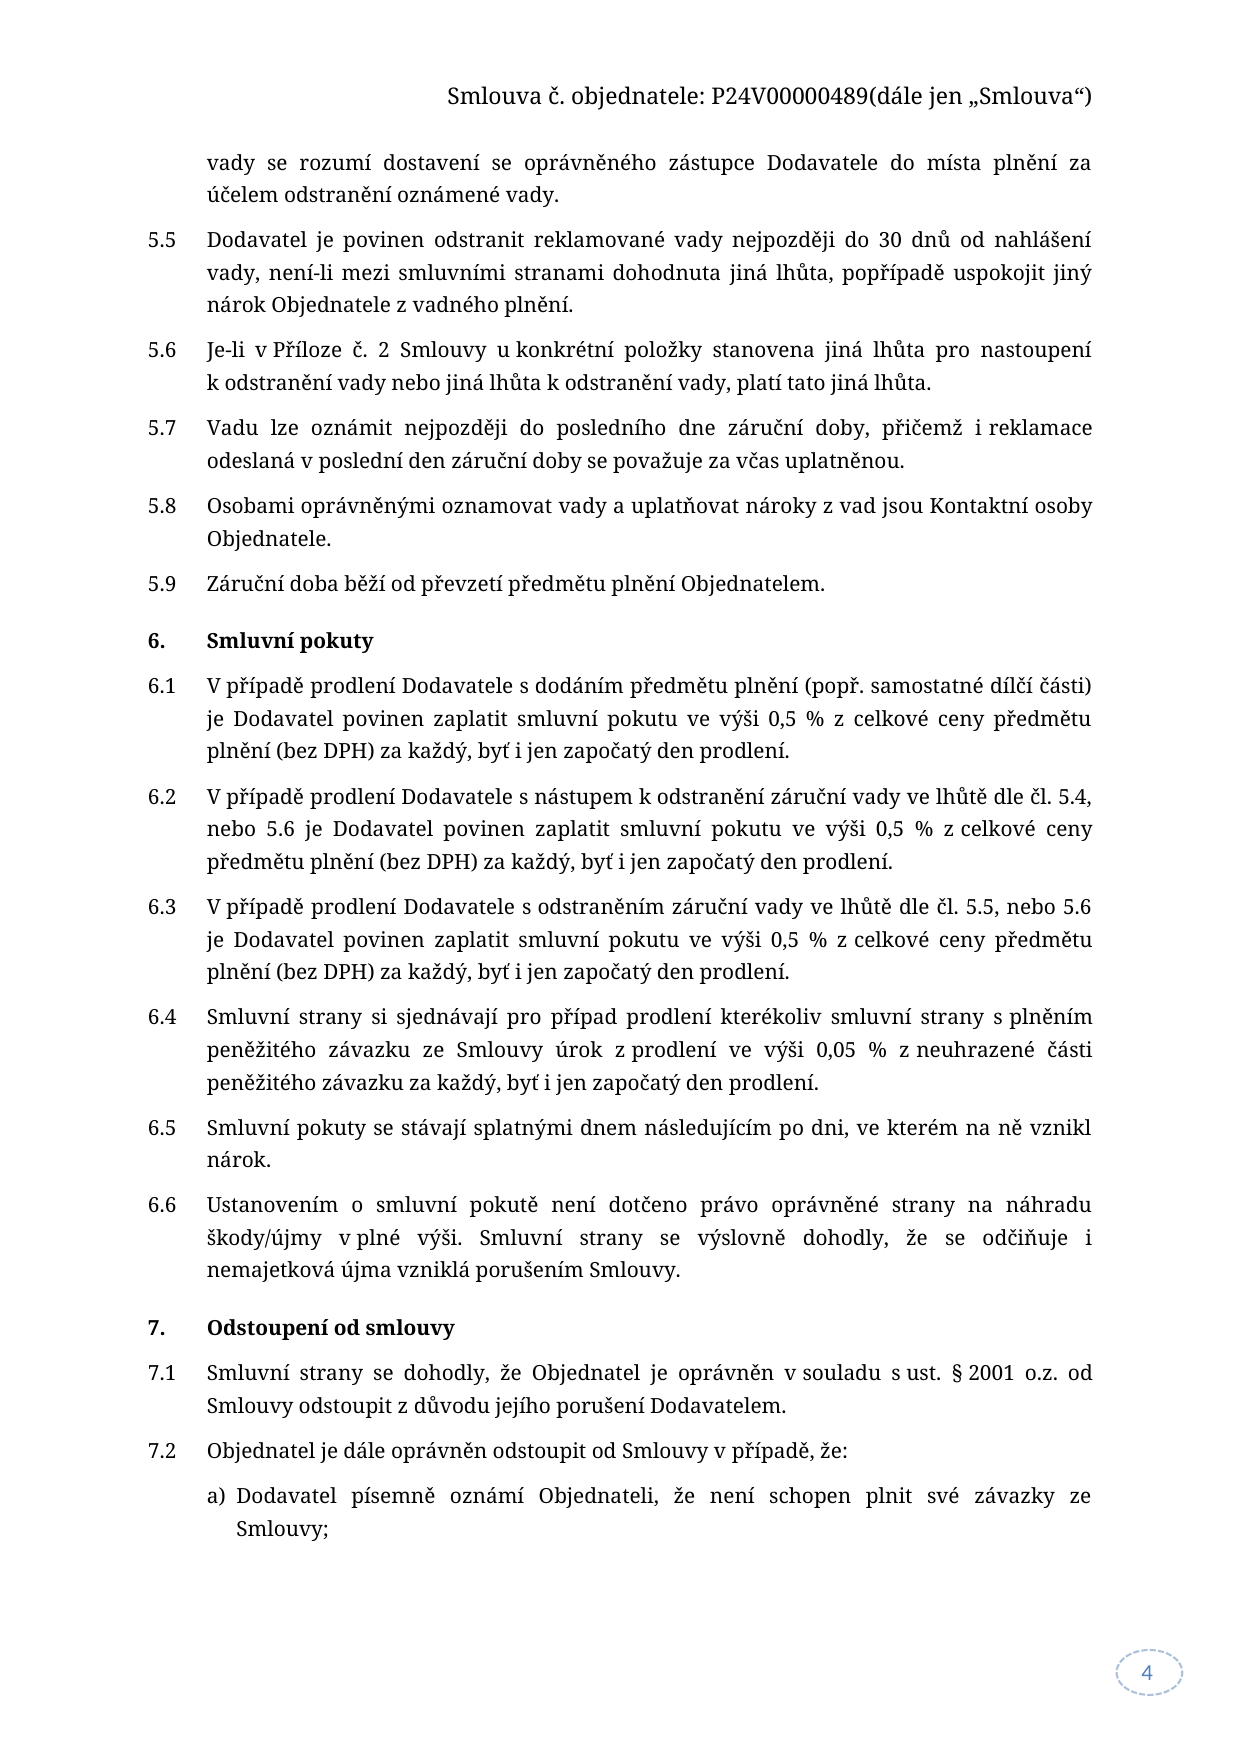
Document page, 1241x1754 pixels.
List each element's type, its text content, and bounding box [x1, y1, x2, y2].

list Smluvní strany se dohodly, že Objednatel je oprávněn v souladu s ust. § 2001 o.z. od Smlouvy odstoupit z důvodu jejího porušení Dodavatelem. [148, 1358, 1093, 1419]
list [148, 148, 1093, 209]
list Vadu lze oznámit nejpozději do posledního dne záruční doby, přičemž i reklamace odeslaná v poslední den záruční doby se považuje za včas uplatněnou. [148, 413, 1093, 474]
list Dodavatel písemně oznámí Objednateli, že není schopen plnit své závazky ze Smlouvy; [207, 1481, 1093, 1542]
list Je-li v Příloze č. 2 Smlouvy u konkrétní položky stanovena jiná lhůta pro nastoupení k odstranění vady nebo jiná lhůta k odstranění vady, platí tato jiná lhůta. [148, 336, 1093, 397]
list V případě prodlení Dodavatele s dodáním předmětu plnění (popř. samostatné dílčí části) je Dodavatel povinen zaplatit smluvní pokutu ve výši 0,5 % z celkové ceny předmětu plnění (bez DPH) za každý, byť i jen započatý den prodlení. [148, 671, 1093, 765]
list Smluvní strany si sjednávají pro případ prodlení kterékoliv smluvní strany s plněním peněžitého závazku ze Smlouvy úrok z prodlení ve výši 0,05 % z neuhrazené části peněžitého závazku za každý, byť i jen započatý den prodlení. [148, 1002, 1093, 1096]
list Smluvní pokuty se stávají splatnými dnem následujícím po dni, ve kterém na ně vznikl nárok. [148, 1113, 1093, 1174]
list Ustanovením o smluvní pokutě není dotčeno právo oprávněné strany na náhradu škody/újmy v plné výši. Smluvní strany se výslovně dohodly, že se odčiňuje i nemajetková újma vzniklá porušením Smlouvy. [148, 1190, 1093, 1284]
list Odstoupení od smlouvy [148, 1313, 1093, 1342]
list Objednatel je dále oprávněn odstoupit od Smlouvy v případě, že: [148, 1436, 1093, 1464]
list Smluvní pokuty [148, 626, 1093, 655]
list Osobami oprávněnými oznamovat vady a uplatňovat nároky z vad jsou Kontaktní osoby Objednatele. [148, 491, 1093, 552]
list Záruční doba běží od převzetí předmětu plnění Objednatelem. [148, 569, 1093, 597]
list V případě prodlení Dodavatele s odstraněním záruční vady ve lhůtě dle čl. 5.5, nebo 5.6 je Dodavatel povinen zaplatit smluvní pokutu ve výši 0,5 % z celkové ceny předmětu plnění (bez DPH) za každý, byť i jen započatý den prodlení. [148, 892, 1093, 986]
list Dodavatel je povinen odstranit reklamované vady nejpozději do 30 dnů od nahlášení vady, není-li mezi smluvními stranami dohodnuta jiná lhůta, popřípadě uspokojit jiný nárok Objednatele z vadného plnění. [148, 225, 1093, 319]
list V případě prodlení Dodavatele s nástupem k odstranění záruční vady ve lhůtě dle čl. 5.4, nebo 5.6 je Dodavatel povinen zaplatit smluvní pokutu ve výši 0,5 % z celkové ceny předmětu plnění (bez DPH) za každý, byť i jen započatý den prodlení. [148, 782, 1093, 875]
